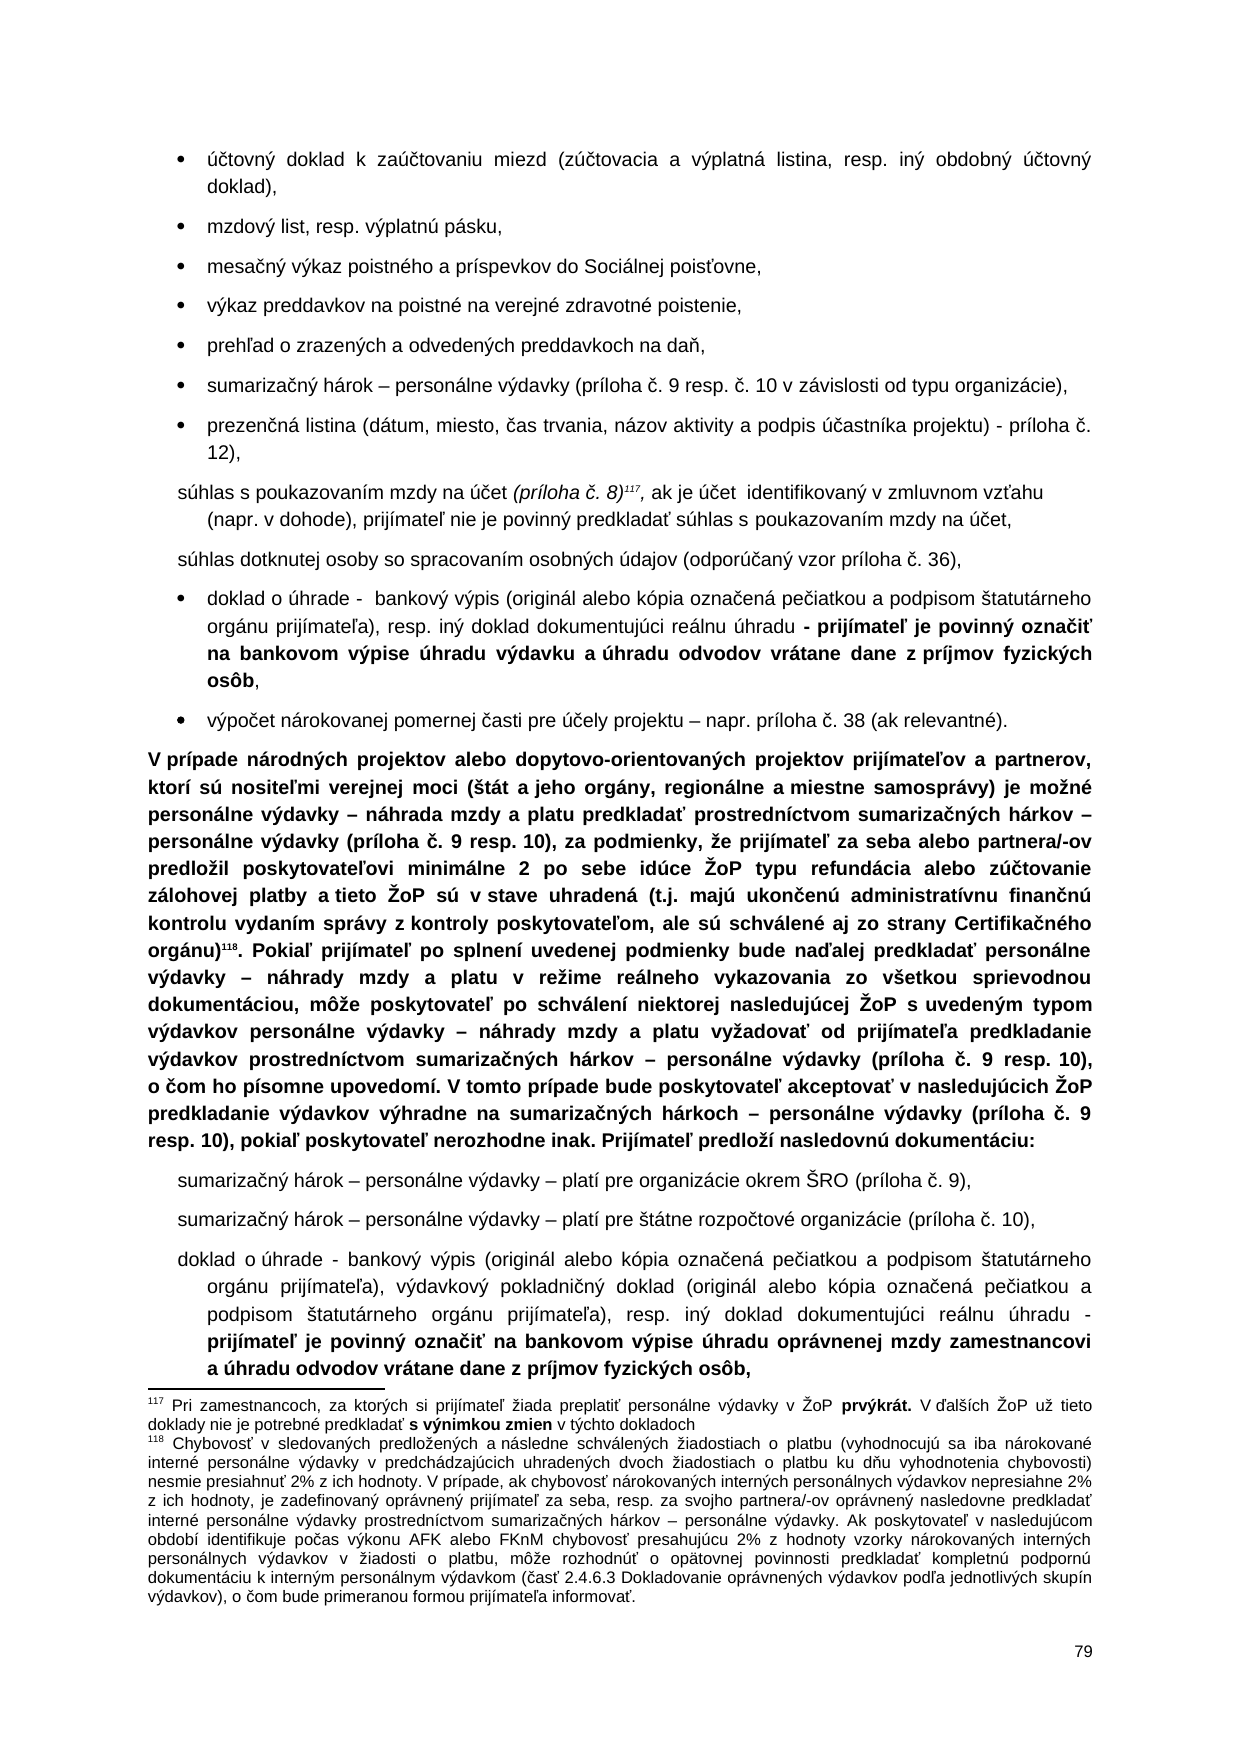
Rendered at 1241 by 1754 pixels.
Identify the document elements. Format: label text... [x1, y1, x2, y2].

list prehľad o zrazených a odvedených preddavkoch na daň, [177, 334, 1092, 357]
list sumarizačný hárok – personálne výdavky (príloha č. 9 resp. č. 10 v závislosti od typu organizácie), [177, 374, 1092, 397]
text súhlas dotknutej osoby so spracovaním osobných údajov (odporúčaný vzor príloha č. 36), [177, 547, 1092, 570]
list prezenčná listina (dátum, miesto, čas trvania, názov aktivity a podpis účastníka projektu) - príloha č. 12), [177, 414, 1092, 464]
list doklad o úhrade - bankový výpis (originál alebo kópia označená pečiatkou a podpisom štatutárneho orgánu prijímateľa), resp. iný doklad dokumentujúci reálnu úhradu - prijímateľ je povinný označiť na bankovom výpise úhradu výdavku a úhradu odvodov vrátane dane z príjmov fyzických osôb, [177, 587, 1092, 692]
list účtovný doklad k zaúčtovaniu miezd (zúčtovacia a výplatná listina, resp. iný obdobný účtovný doklad), [177, 148, 1092, 198]
list výpočet nárokovanej pomernej časti pre účely projektu – napr. príloha č. 38 (ak relevantné). [177, 708, 1092, 731]
text súhlas s poukazovaním mzdy na účet (príloha č. 8), ak je účet identifikovaný v zmluvnom vzťahu (napr. v dohode), prijímateľ nie je povinný predkladať súhlas s poukazovaním mzdy na účet, [177, 481, 1092, 531]
list výkaz preddavkov na poistné na verejné zdravotné poistenie, [177, 294, 1092, 317]
text V prípade národných projektov alebo dopytovo-orientovaných projektov prijímateľov a partnerov, ktorí sú nositeľmi verejnej moci (štát a jeho orgány, regionálne a miestne samosprávy) je možné personálne výdavky – náhrada mzdy a platu predkladať prostredníctvom sumarizačných hárkov – personálne výdavky (príloha č. 9 resp. 10), za podmienky, že prijímateľ za seba alebo partnera/-ov predložil poskytovateľovi minimálne 2 po sebe idúce ŽoP typu refundácia alebo zúčtovanie zálohovej platby a tieto ŽoP sú v stave uhradená (t.j. majú ukončenú administratívnu finančnú kontrolu vydaním správy z kontroly poskytovateľom, ale sú schválené aj zo strany Certifikačného orgánu). Pokiaľ prijímateľ po splnení uvedenej podmienky bude naďalej predkladať personálne výdavky – náhrady mzdy a platu v režime reálneho vykazovania zo všetkou sprievodnou dokumentáciou, môže poskytovateľ po schválení niektorej nasledujúcej ŽoP s uvedeným typom výdavkov personálne výdavky – náhrady mzdy a platu vyžadovať od prijímateľa predkladanie výdavkov prostredníctvom sumarizačných hárkov – personálne výdavky (príloha č. 9 resp. 10), o čom ho písomne upovedomí. V tomto prípade bude poskytovateľ akceptovať v nasledujúcich ŽoP predkladanie výdavkov výhradne na sumarizačných hárkoch – personálne výdavky (príloha č. 9 resp. 10), pokiaľ poskytovateľ nerozhodne inak. Prijímateľ predloží nasledovnú dokumentáciu: [148, 748, 1092, 1152]
text sumarizačný hárok – personálne výdavky – platí pre organizácie okrem ŠRO (príloha č. 9), [177, 1169, 1092, 1191]
text doklad o úhrade - bankový výpis (originál alebo kópia označená pečiatkou a podpisom štatutárneho orgánu prijímateľa), výdavkový pokladničný doklad (originál alebo kópia označená pečiatkou a podpisom štatutárneho orgánu prijímateľa), resp. iný doklad dokumentujúci reálnu úhradu - prijímateľ je povinný označiť na bankovom výpise úhradu oprávnenej mzdy zamestnancovi a úhradu odvodov vrátane dane z príjmov fyzických osôb, [177, 1248, 1092, 1379]
text sumarizačný hárok – personálne výdavky – platí pre štátne rozpočtové organizácie (príloha č. 10), [177, 1208, 1092, 1231]
list mzdový list, resp. výplatnú pásku, [177, 215, 1092, 237]
list mesačný výkaz poistného a príspevkov do Sociálnej poisťovne, [177, 254, 1092, 277]
